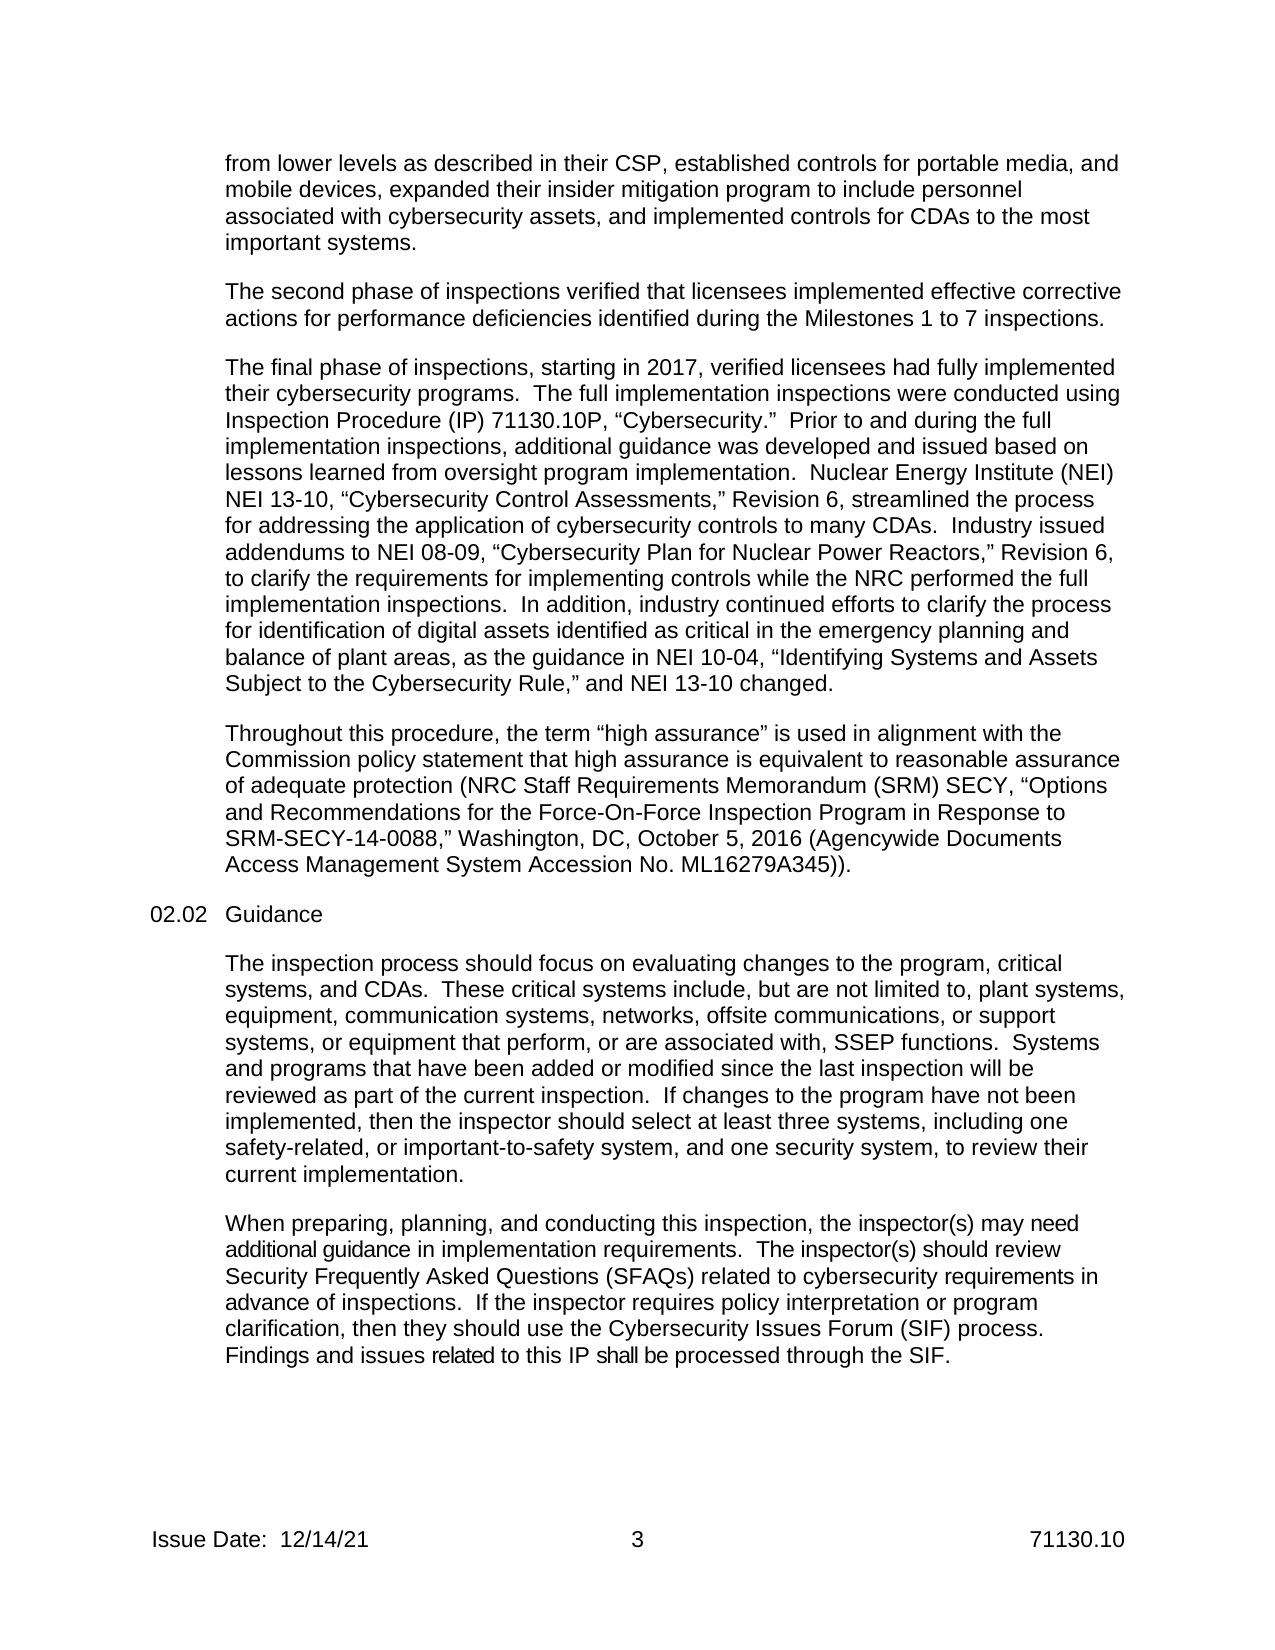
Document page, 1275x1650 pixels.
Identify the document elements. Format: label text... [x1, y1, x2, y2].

text The second phase of inspections verified that licensees implemented effective corrective actions for performance deficiencies identified during the Milestones 1 to 7 inspections. [225, 278, 1125, 331]
text The final phase of inspections, starting in 2017, verified licensees had fully implemented their cybersecurity programs. The full implementation inspections were conducted using Inspection Procedure (IP) 71130.10P, “Cybersecurity.” Prior to and during the full implementation inspections, additional guidance was developed and issued based on lessons learned from oversight program implementation. Nuclear Energy Institute (NEI) NEI 13-10, “Cybersecurity Control Assessments,” Revision 6, streamlined the process for addressing the application of cybersecurity controls to many CDAs. Industry issued addendums to NEI 08-09, “Cybersecurity Plan for Nuclear Power Reactors,” Revision 6, to clarify the requirements for implementing controls while the NRC performed the full implementation inspections. In addition, industry continued efforts to clarify the process for identification of digital assets identified as critical in the emergency planning and balance of plant areas, as the guidance in NEI 10-04, “Identifying Systems and Assets Subject to the Cybersecurity Rule,” and NEI 13-10 changed. [225, 354, 1125, 697]
text The inspection process should focus on evaluating changes to the program, critical systems, and CDAs. These critical systems include, but are not limited to, plant systems, equipment, communication systems, networks, offsite communications, or support systems, or equipment that perform, or are associated with, SSEP functions. Systems and programs that have been added or modified since the last inspection will be reviewed as part of the current inspection. If changes to the program have not been implemented, then the inspector should select at least three systems, including one safety-related, or important-to-safety system, and one security system, to review their current implementation. [225, 950, 1125, 1187]
subtitle 02.02 Guidance [150, 901, 1125, 927]
text Throughout this procedure, the term “high assurance” is used in alignment with the Commission policy statement that high assurance is equivalent to reasonable assurance of adequate protection (NRC Staff Requirements Memorandum (SRM) SECY, “Options and Recommendations for the Force-On-Force Inspection Program in Response to SRM-SECY-14-0088,” Washington, DC, October 5, 2016 (Agencywide Documents Access Management System Accession No. ML16279A345)). [225, 719, 1125, 878]
text When preparing, planning, and conducting this inspection, the inspector(s) may need additional guidance in implementation requirements. The inspector(s) should review Security Frequently Asked Questions (SFAQs) related to cybersecurity requirements in advance of inspections. If the inspector requires policy interpretation or program clarification, then they should use the Cybersecurity Issues Forum (SIF) process. Findings and issues related to this IP shall be processed through the SIF. [225, 1210, 1125, 1368]
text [225, 150, 1125, 255]
